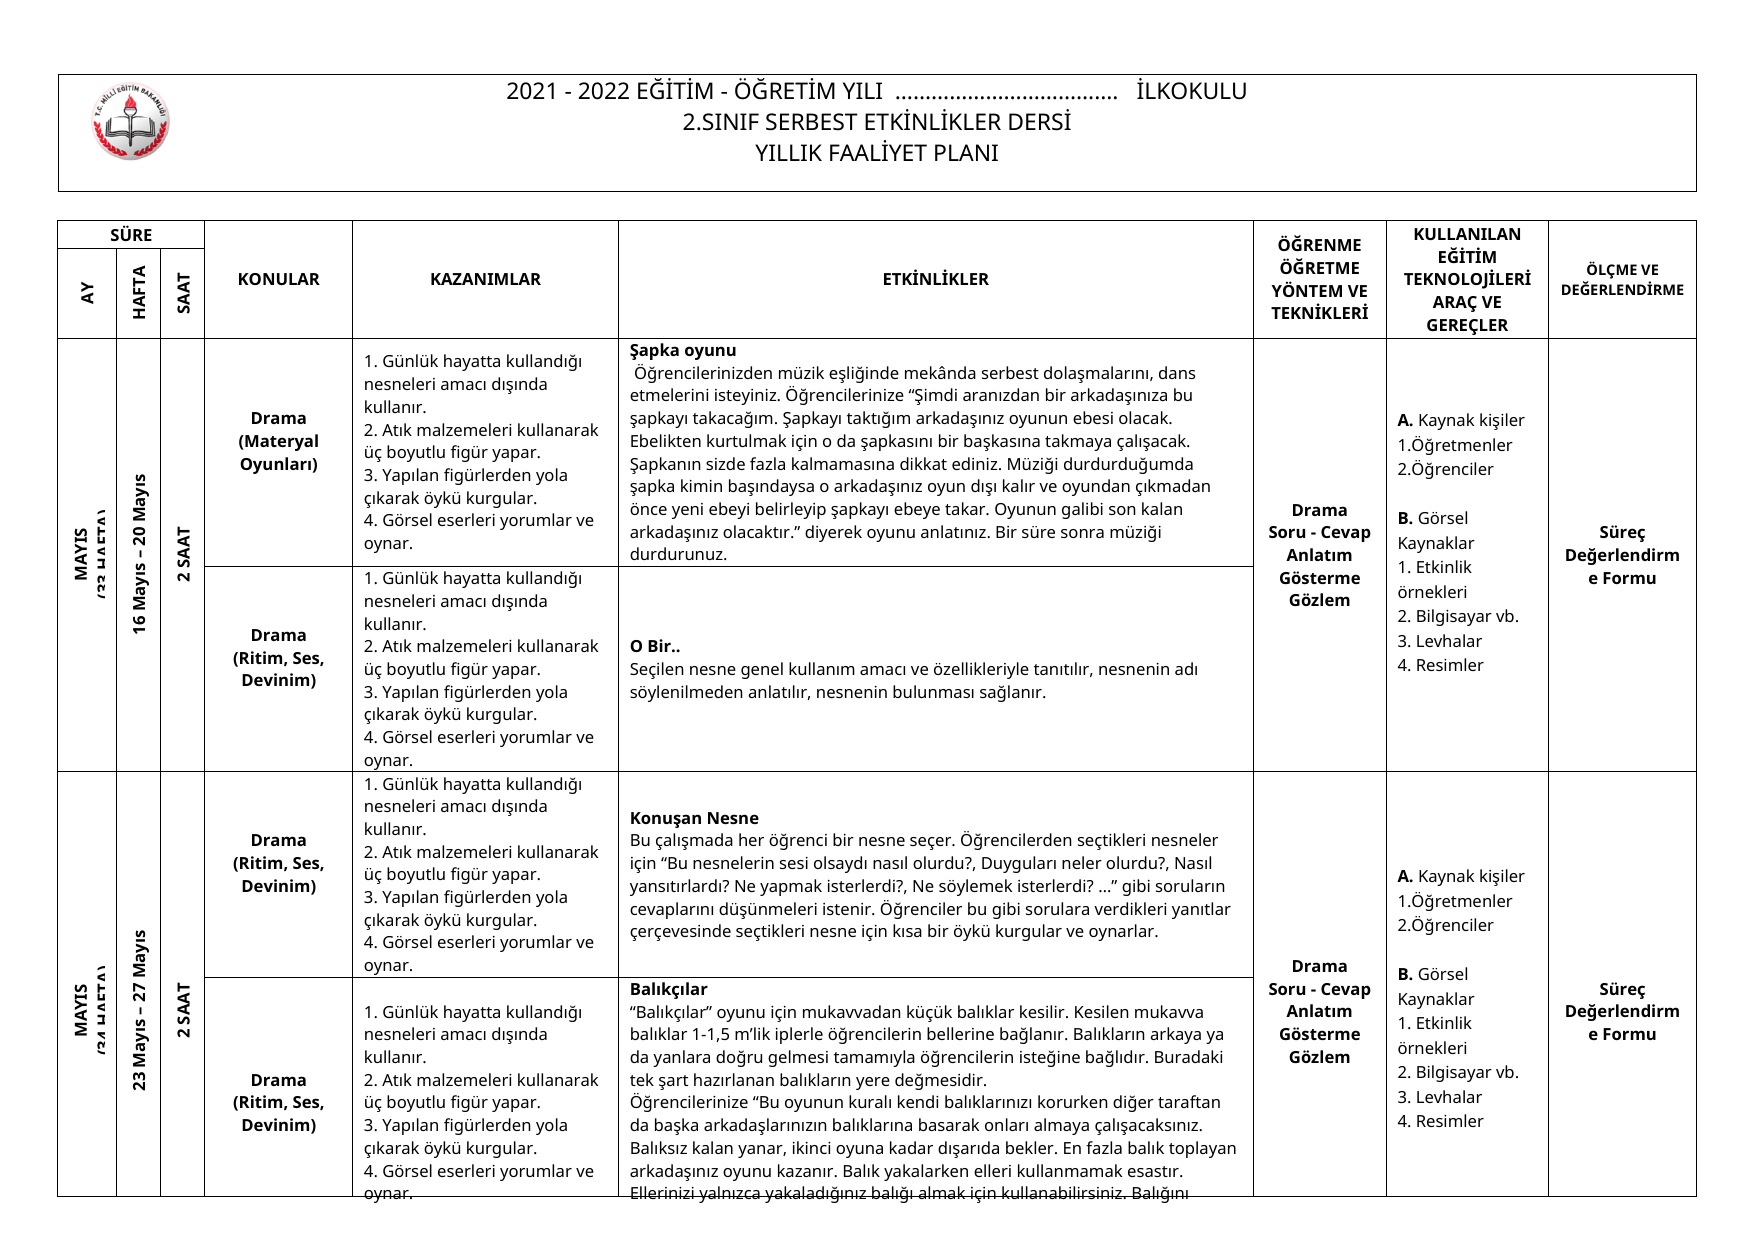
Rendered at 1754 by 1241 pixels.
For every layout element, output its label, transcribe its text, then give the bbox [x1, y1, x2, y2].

table_header SÜRE [58, 221, 204, 248]
table_cell Drama (Ritim, Ses, Devinim) [205, 567, 352, 771]
table_header KONULAR [205, 221, 352, 338]
table_cell A. Kaynak kişiler 1.Öğretmenler 2.Öğrenciler B. Görsel Kaynaklar 1. Etkinlik örnekleri 2. Bilgisayar vb. 3. Levhalar 4. Resimler [1387, 339, 1548, 771]
table_header KULLANILAN EĞİTİM TEKNOLOJİLERİ ARAÇ VE GEREÇLER [1387, 221, 1548, 338]
table_cell 1. Günlük hayatta kullandığı nesneleri amacı dışında kullanır. 2. Atık malzemeleri kullanarak üç boyutlu figür yapar. 3. Yapılan figürlerden yola çıkarak öykü kurgular. 4. Görsel eserleri yorumlar ve oynar. [353, 339, 618, 566]
table_cell Drama (Ritim, Ses, Devinim) [205, 772, 352, 977]
table_cell O Bir.. Seçilen nesne genel kullanım amacı ve özellikleriyle tanıtılır, nesnenin adı söylenilmeden anlatılır, nesnenin bulunması sağlanır. [619, 567, 1253, 771]
table_cell 1. Günlük hayatta kullandığı nesneleri amacı dışında kullanır. 2. Atık malzemeleri kullanarak üç boyutlu figür yapar. 3. Yapılan figürlerden yola çıkarak öykü kurgular. 4. Görsel eserleri yorumlar ve oynar. [353, 978, 618, 1196]
table_cell Süreç Değerlendirme Formu [1549, 339, 1696, 771]
table_cell MAYIS (34.HAFTA) [58, 772, 116, 1196]
table_header ÖĞRENME ÖĞRETME YÖNTEM VE TEKNİKLERİ [1254, 221, 1386, 338]
table_cell Drama Soru - Cevap Anlatım Gösterme Gözlem [1254, 772, 1386, 1196]
table_cell A. Kaynak kişiler 1.Öğretmenler 2.Öğrenciler B. Görsel Kaynaklar 1. Etkinlik örnekleri 2. Bilgisayar vb. 3. Levhalar 4. Resimler [1387, 772, 1548, 1196]
table_cell Balıkçılar “Balıkçılar” oyunu için mukavvadan küçük balıklar kesilir. Kesilen mukavva balıklar 1-1,5 m’lik iplerle öğrencilerin bellerine bağlanır. Balıkların arkaya ya da yanlara doğru gelmesi tamamıyla öğrencilerin isteğine bağlıdır. Buradaki tek şart hazırlanan balıkların yere değmesidir. Öğrencilerinize “Bu oyunun kuralı kendi balıklarınızı korurken diğer taraftan da başka arkadaşlarınızın balıklarına basarak onları almaya çalışacaksınız. Balıksız kalan yanar, ikinci oyuna kadar dışarıda bekler. En fazla balık toplayan arkadaşınız oyunu kazanır. Balık yakalarken elleri kullanmamak esastır. Ellerinizi yalnızca yakaladığınız balığı almak için kullanabilirsiniz. Balığını kaptırmayan ve en çok balık yakalayan arkadaşınız oyunu kazanır.” diyerek oyunu anlatınız. [619, 978, 1253, 1196]
table_header ETKİNLİKLER [619, 221, 1253, 338]
table_cell 1. Günlük hayatta kullandığı nesneleri amacı dışında kullanır. 2. Atık malzemeleri kullanarak üç boyutlu figür yapar. 3. Yapılan figürlerden yola çıkarak öykü kurgular. 4. Görsel eserleri yorumlar ve oynar. [353, 567, 618, 771]
table_cell 1. Günlük hayatta kullandığı nesneleri amacı dışında kullanır. 2. Atık malzemeleri kullanarak üç boyutlu figür yapar. 3. Yapılan figürlerden yola çıkarak öykü kurgular. 4. Görsel eserleri yorumlar ve oynar. [353, 772, 618, 977]
table_cell Şapka oyunu Öğrencilerinizden müzik eşliğinde mekânda serbest dolaşmalarını, dans etmelerini isteyiniz. Öğrencilerinize “Şimdi aranızdan bir arkadaşınıza bu şapkayı takacağım. Şapkayı taktığım arkadaşınız oyunun ebesi olacak. Ebelikten kurtulmak için o da şapkasını bir başkasına takmaya çalışacak. Şapkanın sizde fazla kalmamasına dikkat ediniz. Müziği durdurduğumda şapka kimin başındaysa o arkadaşınız oyun dışı kalır ve oyundan çıkmadan önce yeni ebeyi belirleyip şapkayı ebeye takar. Oyunun galibi son kalan arkadaşınız olacaktır.” diyerek oyunu anlatınız. Bir süre sonra müziği durdurunuz. [619, 339, 1253, 566]
table_header ÖLÇME VE DEĞERLENDİRME [1549, 221, 1696, 338]
table_cell HAFTA [117, 249, 160, 338]
picture [85, 77, 175, 167]
table_cell SAAT [161, 249, 204, 338]
table_header KAZANIMLAR [353, 221, 618, 338]
table_cell Drama (Ritim, Ses, Devinim) [205, 978, 352, 1196]
table_cell MAYIS (33.HAFTA) [58, 339, 116, 771]
table_cell AY [58, 249, 116, 338]
table_cell Konuşan Nesne Bu çalışmada her öğrenci bir nesne seçer. Öğrencilerden seçtikleri nesneler için “Bu nesnelerin sesi olsaydı nasıl olurdu?, Duyguları neler olurdu?, Nasıl yansıtırlardı? Ne yapmak isterlerdi?, Ne söylemek isterlerdi? …” gibi soruların cevaplarını düşünmeleri istenir. Öğrenciler bu gibi sorulara verdikleri yanıtlar çerçevesinde seçtikleri nesne için kısa bir öykü kurgular ve oynarlar. [619, 772, 1253, 977]
table_cell 23 Mayıs – 27 Mayıs [117, 772, 160, 1196]
table_cell 2 SAAT [161, 772, 204, 1196]
table_cell 16 Mayıs – 20 Mayıs [117, 339, 160, 771]
table_cell Drama Soru - Cevap Anlatım Gösterme Gözlem [1254, 339, 1386, 771]
table_cell Drama (Materyal Oyunları) [205, 339, 352, 566]
table_cell Süreç Değerlendirme Formu [1549, 772, 1696, 1196]
table_cell 2 SAAT [161, 339, 204, 771]
